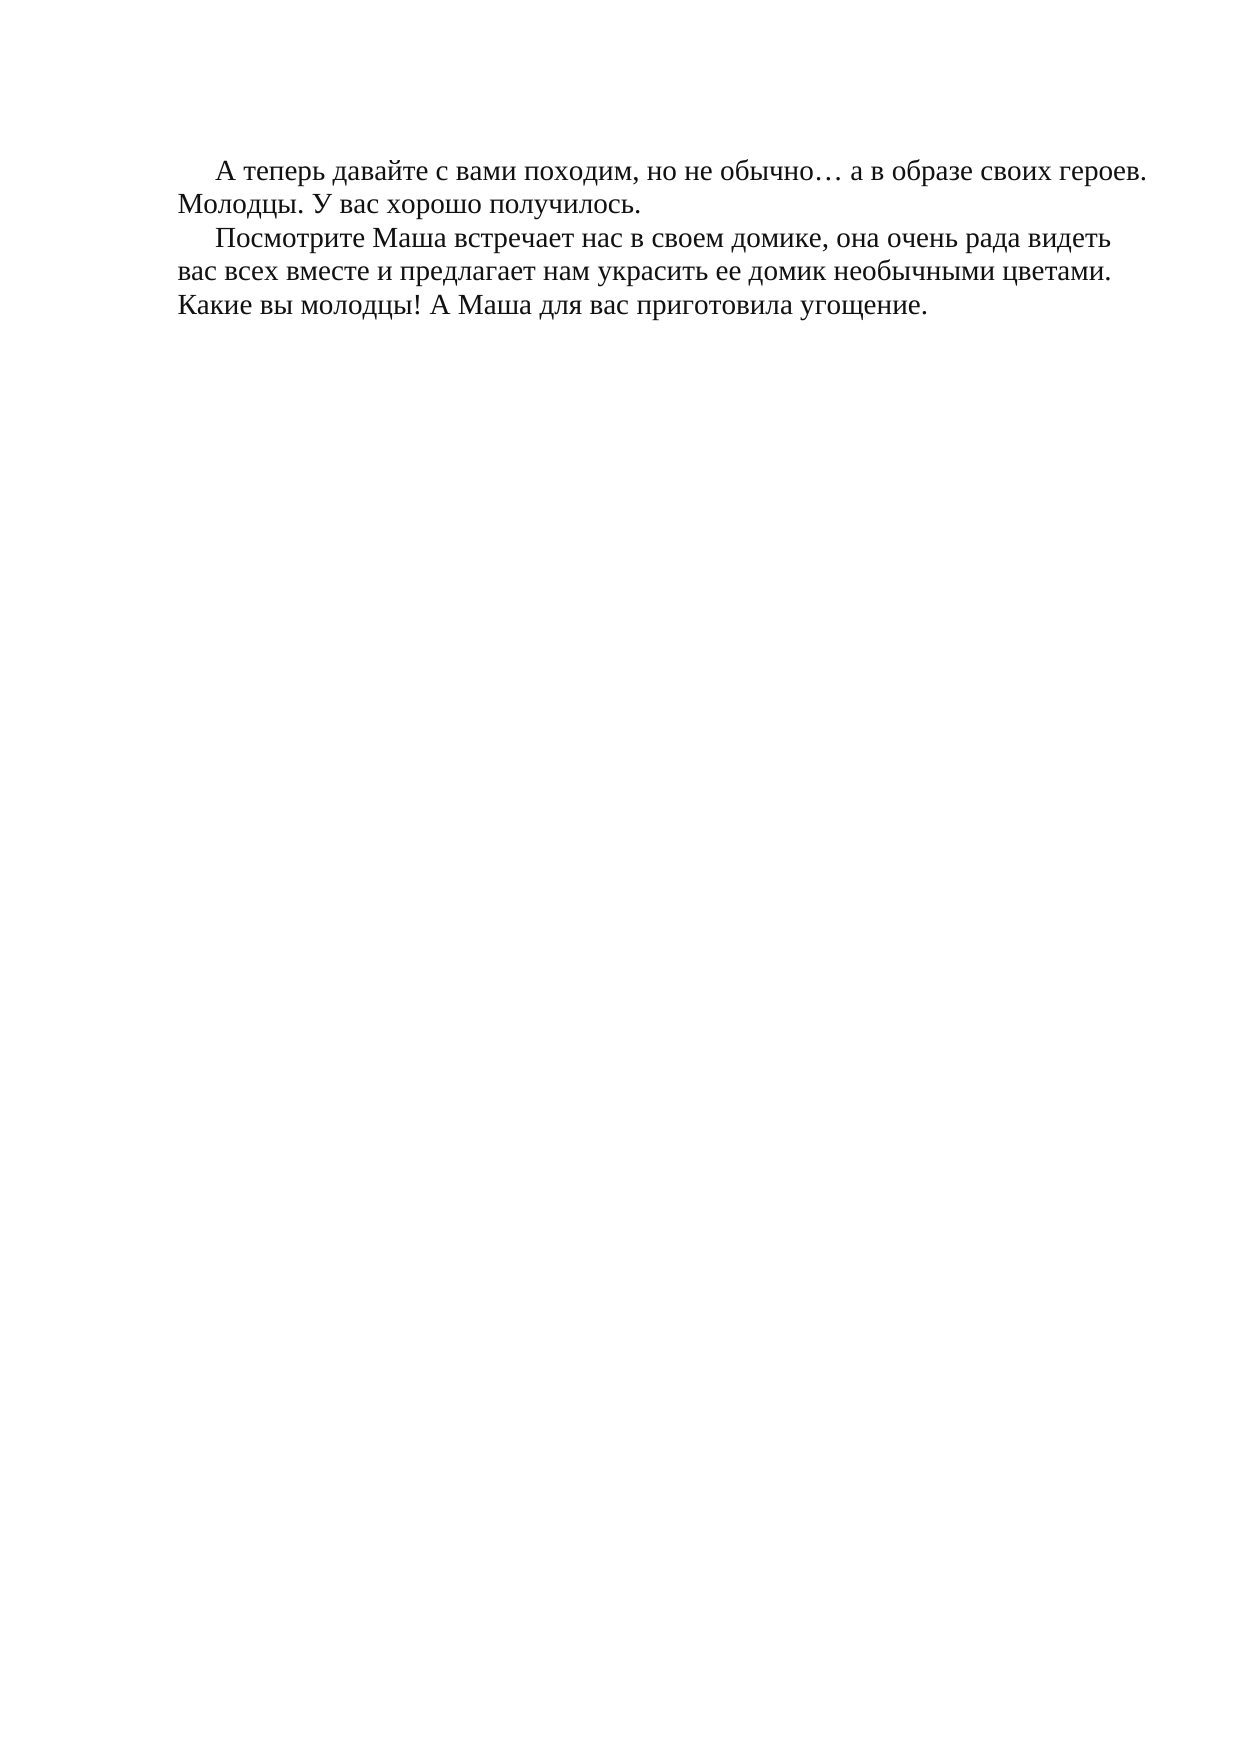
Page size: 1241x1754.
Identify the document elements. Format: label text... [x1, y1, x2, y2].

text А теперь давайте с вами походим, но не обычно… а в образе своих героев. Молодцы. У вас хорошо получилось. [177, 153, 1152, 220]
text Посмотрите Маша встречает нас в своем домике, она очень рада видеть вас всех вместе и предлагает нам украсить ее домик необычными цветами. Какие вы молодцы! А Маша для вас приготовила угощение. [177, 220, 1152, 321]
